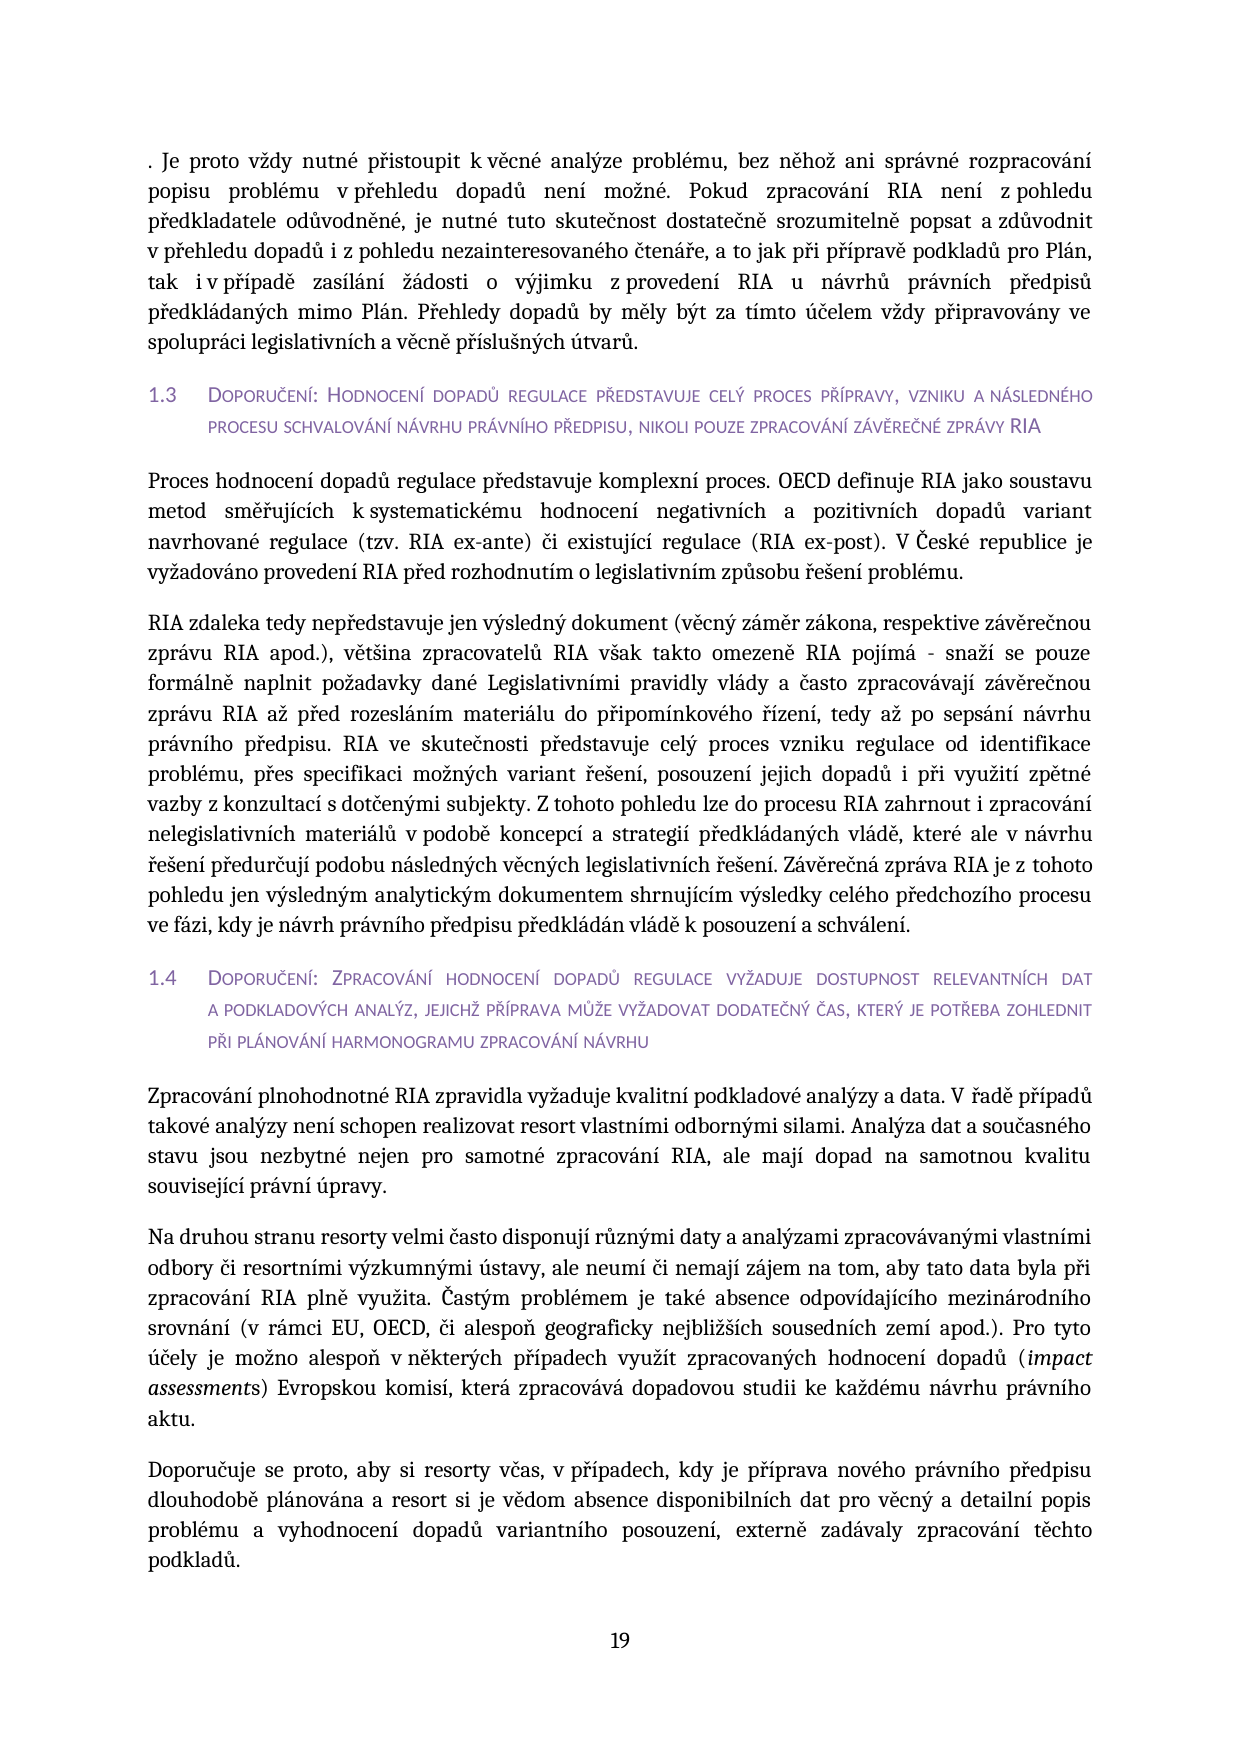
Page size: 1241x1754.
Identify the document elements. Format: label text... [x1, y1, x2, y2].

text Doporučuje se proto, aby si resorty včas, v případech, kdy je příprava nového právního předpisu dlouhodobě plánována a resort si je vědom absence disponibilních dat pro věcný a detailní popis problému a vyhodnocení dopadů variantního posouzení, externě zadávaly zpracování těchto podkladů. [148, 1456, 1093, 1573]
text Na druhou stranu resorty velmi často disponují různými daty a analýzami zpracovávanými vlastními odbory či resortními výzkumnými ústavy, ale neumí či nemají zájem na tom, aby tato data byla při zpracování RIA plně využita. Častým problémem je také absence odpovídajícího mezinárodního srovnání (v rámci EU, OECD, či alespoň geograficky nejbližších sousedních zemí apod.). Pro tyto účely je možno alespoň v některých případech využít zpracovaných hodnocení dopadů (impact assessments) Evropskou komisí, která zpracovává dopadovou studii ke každému návrhu právního aktu. [148, 1224, 1093, 1432]
subtitle Doporučení: Zpracování hodnocení dopadů regulace vyžaduje dostupnost relevantních dat a podkladových analýz, jejichž příprava může vyžadovat dodatečný čas, který je potřeba zohlednit při plánování harmonogramu zpracování návrhu [148, 963, 1093, 1054]
text Proces hodnocení dopadů regulace představuje komplexní proces. OECD definuje RIA jako soustavu metod směřujících k systematickému hodnocení negativních a pozitivních dopadů variant navrhované regulace (tzv. RIA ex-ante) či existující regulace (RIA ex-post). V České republice je vyžadováno provedení RIA před rozhodnutím o legislativním způsobu řešení problému. [148, 468, 1093, 585]
text . Je proto vždy nutné přistoupit k věcné analýze problému, bez něhož ani správné rozpracování popisu problému v přehledu dopadů není možné. Pokud zpracování RIA není z pohledu předkladatele odůvodněné, je nutné tuto skutečnost dostatečně srozumitelně popsat a zdůvodnit v přehledu dopadů i z pohledu nezainteresovaného čtenáře, a to jak při přípravě podkladů pro Plán, tak i v případě zasílání žádosti o výjimku z provedení RIA u návrhů právních předpisů předkládaných mimo Plán. Přehledy dopadů by měly být za tímto účelem vždy připravovány ve spolupráci legislativních a věcně příslušných útvarů. [148, 148, 1093, 355]
text RIA zdaleka tedy nepředstavuje jen výsledný dokument (věcný záměr zákona, respektive závěrečnou zprávu RIA apod.), většina zpracovatelů RIA však takto omezeně RIA pojímá - snaží se pouze formálně naplnit požadavky dané Legislativními pravidly vlády a často zpracovávají závěrečnou zprávu RIA až před rozesláním materiálu do připomínkového řízení, tedy až po sepsání návrhu právního předpisu. RIA ve skutečnosti představuje celý proces vzniku regulace od identifikace problému, přes specifikaci možných variant řešení, posouzení jejich dopadů i při využití zpětné vazby z konzultací s dotčenými subjekty. Z tohoto pohledu lze do procesu RIA zahrnout i zpracování nelegislativních materiálů v podobě koncepcí a strategií předkládaných vládě, které ale v návrhu řešení předurčují podobu následných věcných legislativních řešení. Závěrečná zpráva RIA je z tohoto pohledu jen výsledným analytickým dokumentem shrnujícím výsledky celého předchozího procesu ve fázi, kdy je návrh právního předpisu předkládán vládě k posouzení a schválení. [148, 610, 1093, 938]
text Zpracování plnohodnotné RIA zpravidla vyžaduje kvalitní podkladové analýzy a data. V řadě případů takové analýzy není schopen realizovat resort vlastními odbornými silami. Analýza dat a současného stavu jsou nezbytné nejen pro samotné zpracování RIA, ale mají dopad na samotnou kvalitu související právní úpravy. [148, 1082, 1093, 1199]
subtitle Doporučení: Hodnocení dopadů regulace představuje celý proces přípravy, vzniku a následného procesu schvalování návrhu právního předpisu, nikoli pouze zpracování závěrečné zprávy RIA [148, 380, 1093, 439]
